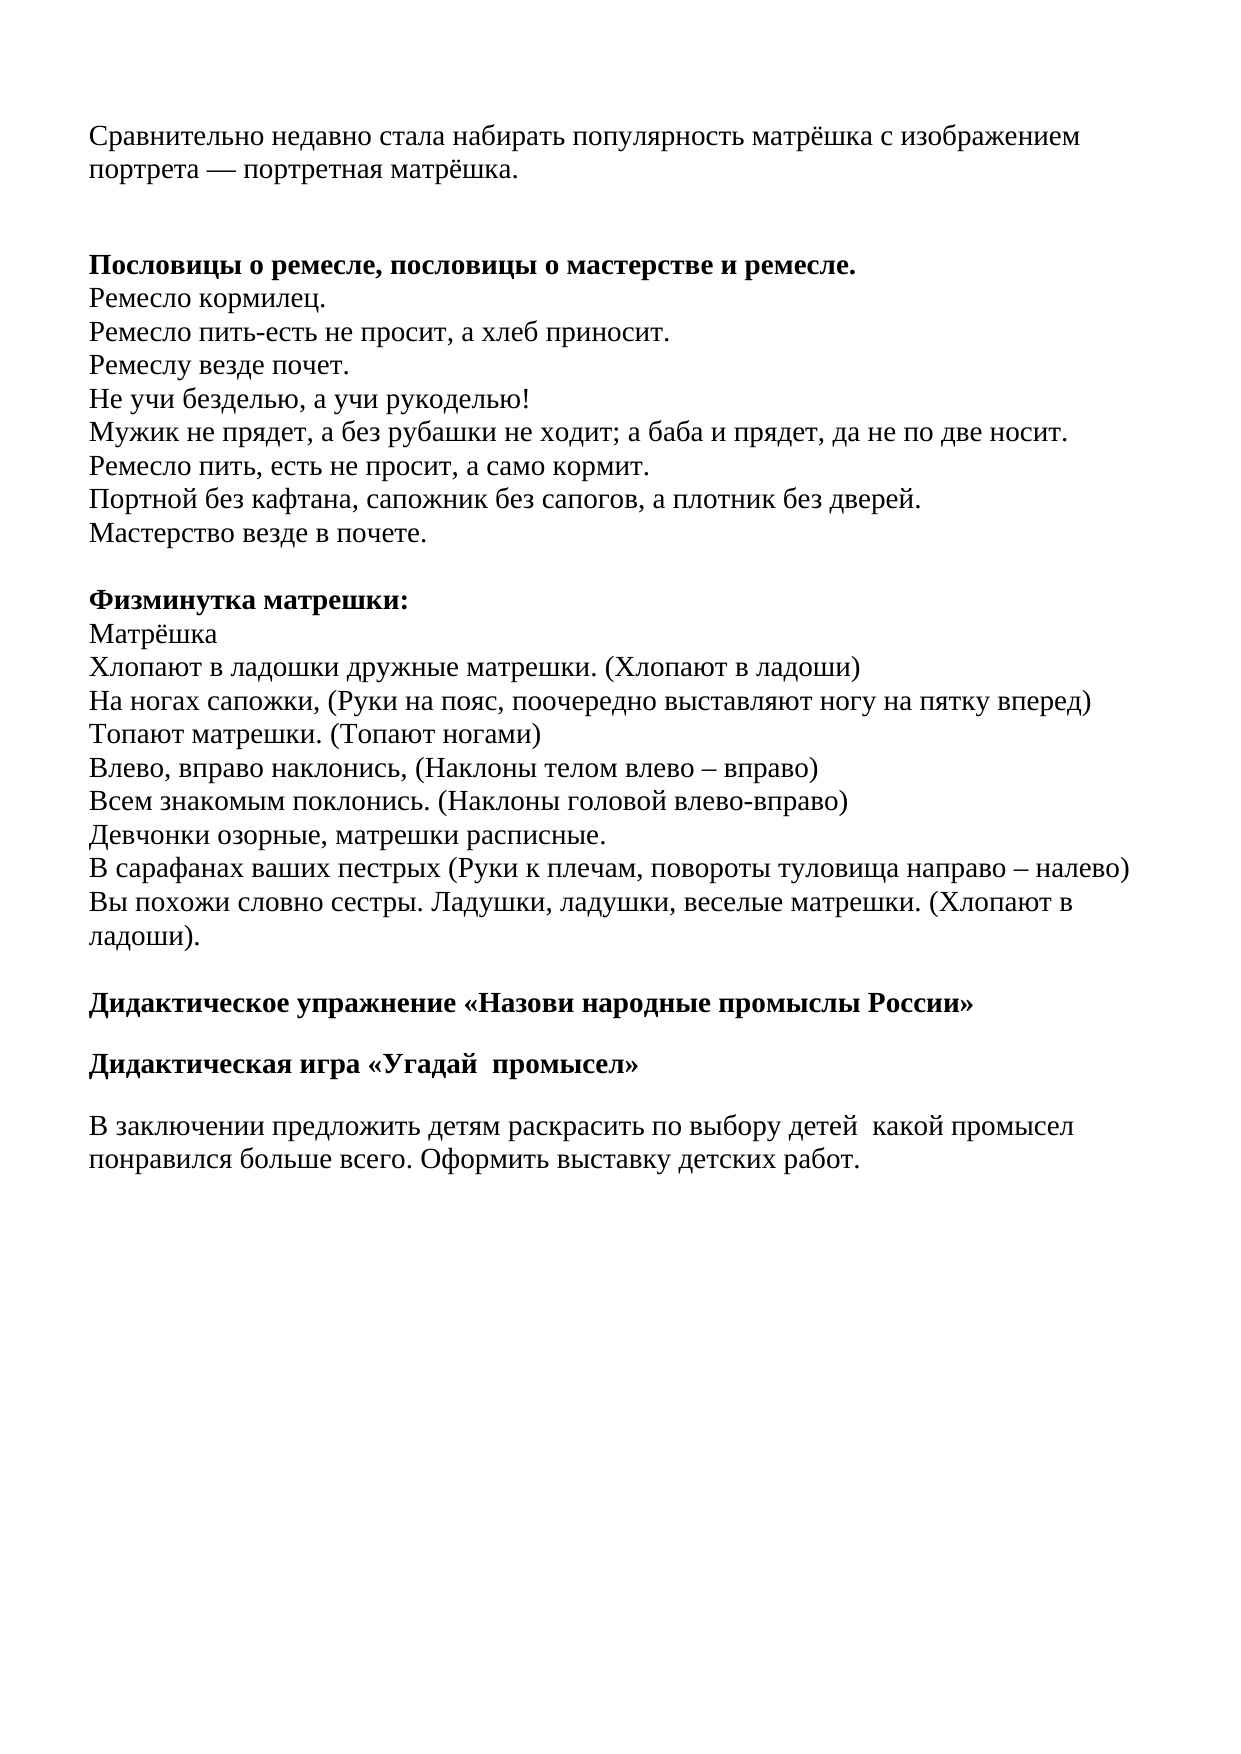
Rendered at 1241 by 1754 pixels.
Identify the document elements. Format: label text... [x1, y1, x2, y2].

text Девчонки озорные, матрешки расписные. [89, 817, 1152, 851]
text Ремесло кормилец. [89, 280, 1152, 314]
text Ремесло пить-есть не просит, а хлеб приносит. [89, 314, 1152, 347]
text Пословицы о ремесле, пословицы о мастерстве и ремесле. [89, 247, 1152, 280]
text Вы похожи словно сестры. Ладушки, ладушки, веселые матрешки. (Хлопают в ладоши). [89, 884, 1152, 951]
text В заключении предложить детям раскрасить по выбору детей какой промысел понравился больше всего. Оформить выставку детских работ. [89, 1108, 1152, 1175]
text Топают матрешки. (Топают ногами) [89, 716, 1152, 750]
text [89, 118, 1152, 185]
text Мужик не прядет, а без рубашки не ходит; а баба и прядет, да не по две носит. [89, 414, 1152, 448]
text Дидактическая игра «Угадай промысел» [89, 1046, 1152, 1080]
text Матрёшка [89, 616, 1152, 649]
text Хлопают в ладошки дружные матрешки. (Хлопают в ладоши) [89, 649, 1152, 683]
text Влево, вправо наклонись, (Наклоны телом влево – вправо) [89, 750, 1152, 783]
text Физминутка матрешки: [89, 582, 1152, 616]
text В сарафанах ваших пестрых (Руки к плечам, повороты туловища направо – налево) [89, 851, 1152, 884]
text Ремеслу везде почет. [89, 347, 1152, 381]
text Портной без кафтана, сапожник без сапогов, а плотник без дверей. [89, 482, 1152, 515]
text Мастерство везде в почете. [89, 515, 1152, 549]
text Не учи безделью, а учи рукоделью! [89, 381, 1152, 414]
text Ремесло пить, есть не просит, а само кормит. [89, 448, 1152, 482]
text На ногах сапожки, (Руки на пояс, поочередно выставляют ногу на пятку вперед) [89, 683, 1152, 716]
text Дидактическое упражнение «Назови народные промыслы России» [89, 985, 1152, 1018]
text Всем знакомым поклонись. (Наклоны головой влево-вправо) [89, 783, 1152, 817]
